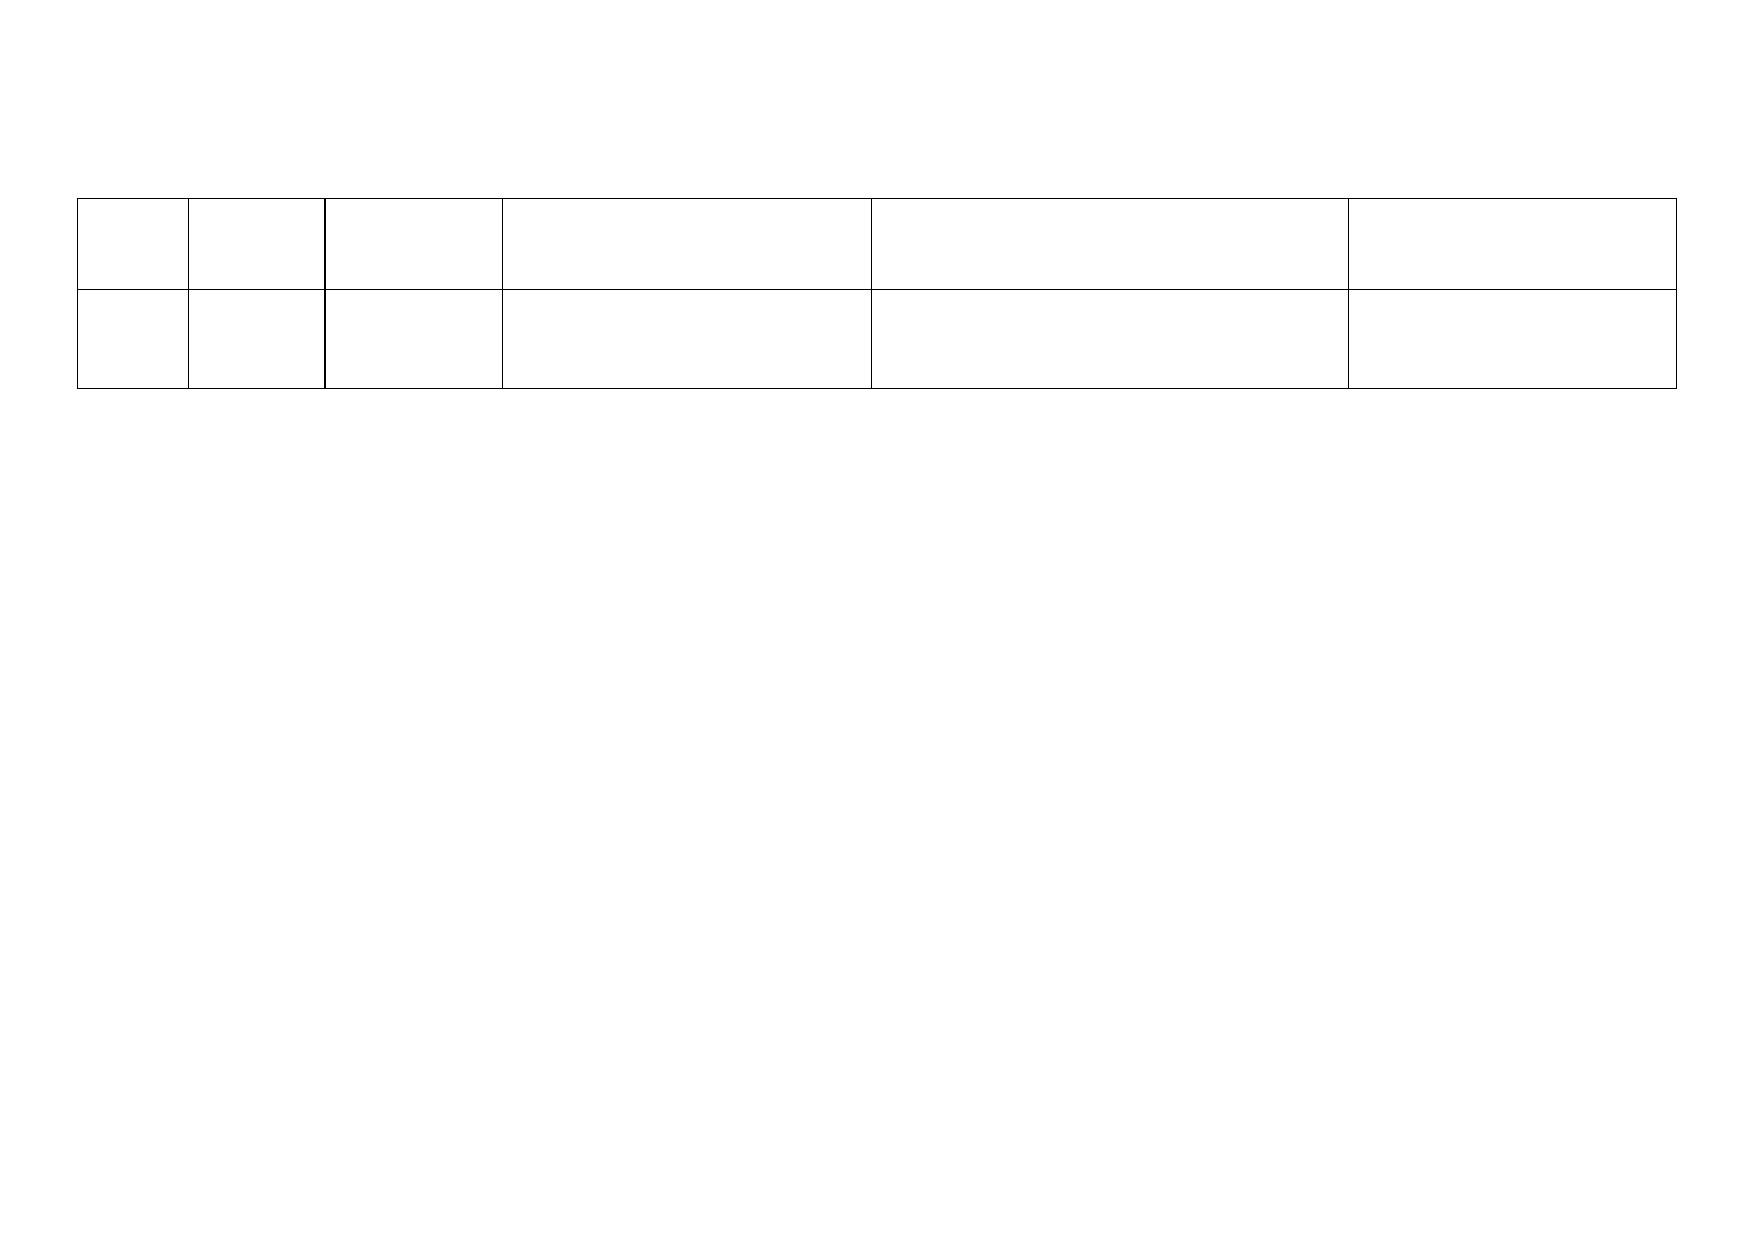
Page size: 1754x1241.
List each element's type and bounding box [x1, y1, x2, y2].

table_cell [326, 290, 502, 388]
table_cell [503, 290, 871, 388]
table_cell [78, 290, 188, 388]
table_cell [189, 199, 324, 289]
table_cell [503, 199, 871, 289]
table_cell [1349, 290, 1676, 388]
table_cell [872, 199, 1348, 289]
table_cell [189, 290, 324, 388]
table_cell [872, 290, 1348, 388]
table_cell [1349, 199, 1676, 289]
table_cell [78, 199, 188, 289]
table_cell [326, 199, 502, 289]
